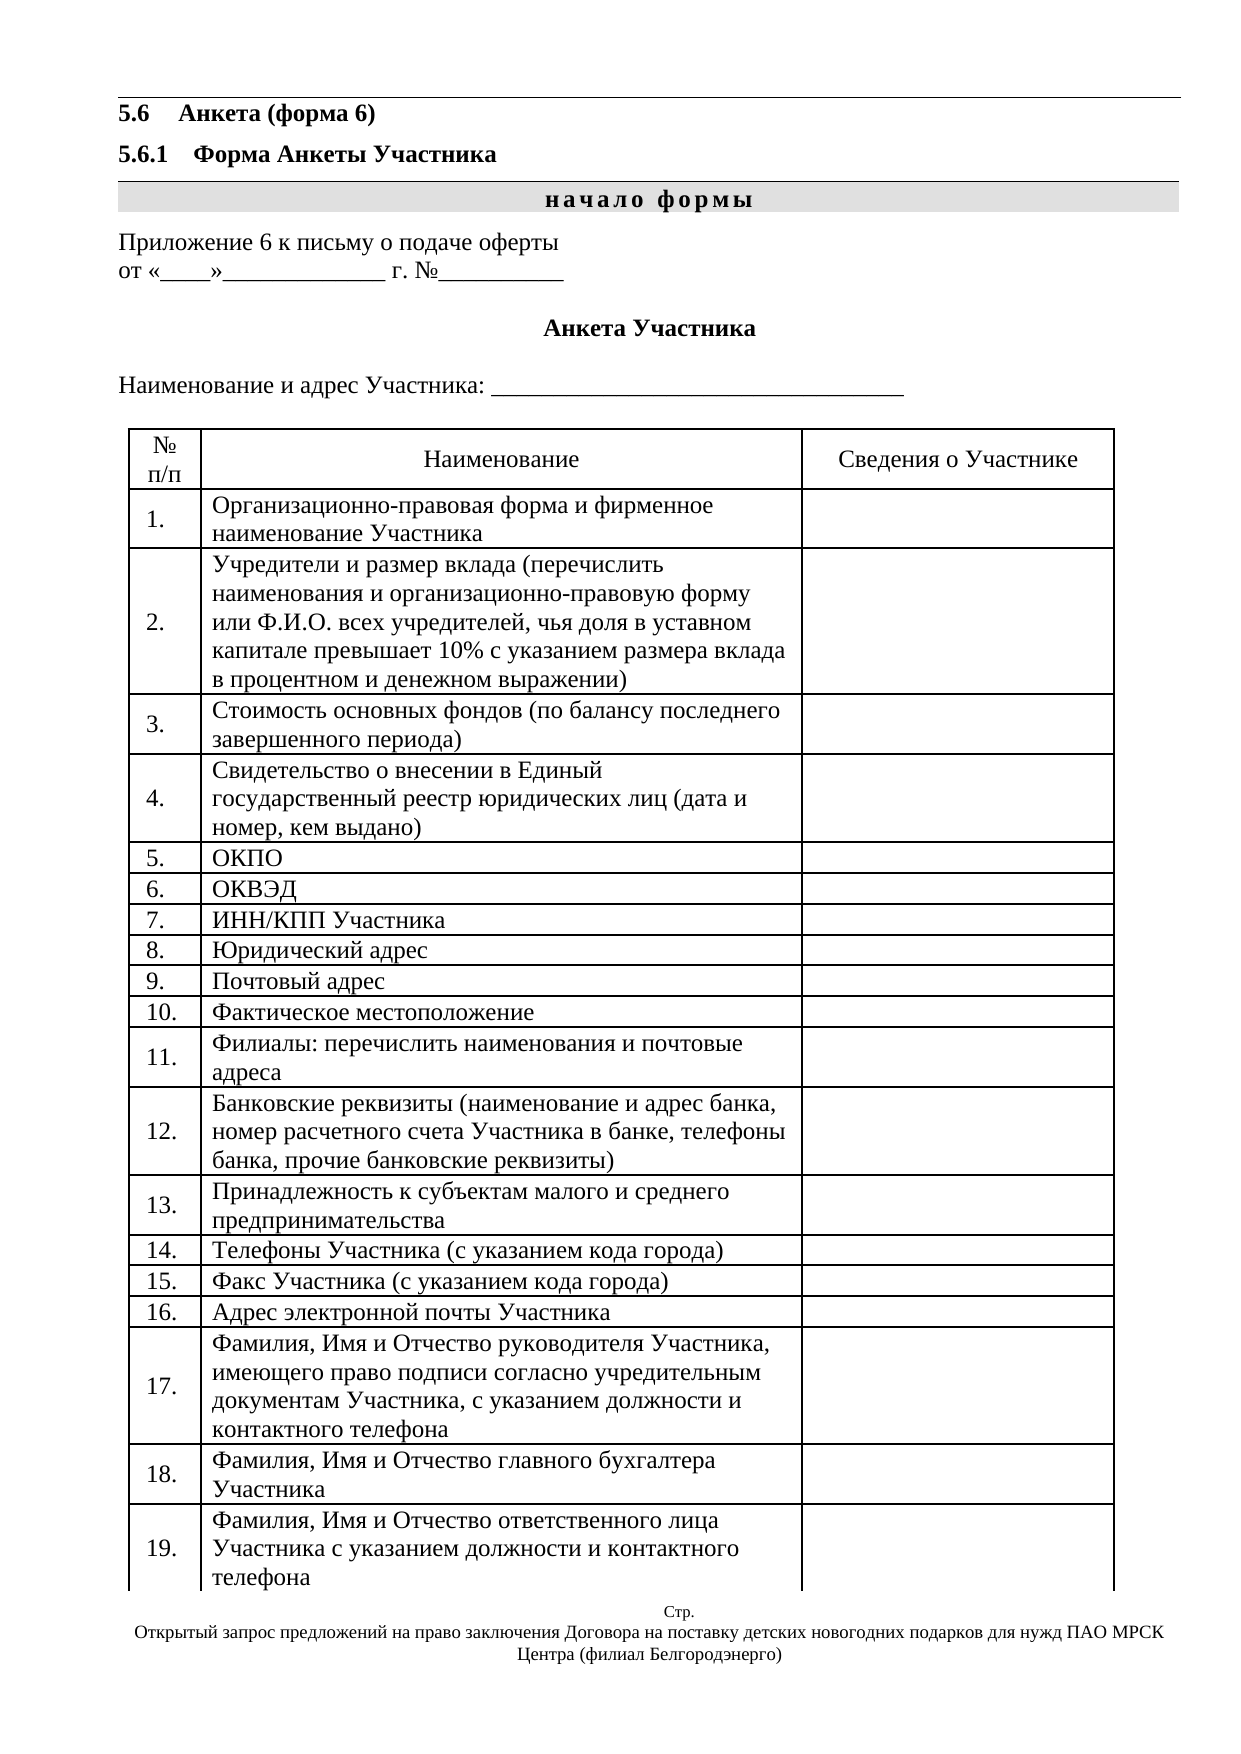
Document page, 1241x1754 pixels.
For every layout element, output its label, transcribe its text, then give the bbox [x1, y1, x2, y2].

table_cell Фамилия, Имя и Отчество ответственного лица Участника с указанием должности и контактного телефона [202, 1505, 801, 1591]
table_cell Филиалы: перечислить наименования и почтовые адреса [202, 1028, 801, 1086]
table_cell [130, 905, 200, 933]
table_cell [130, 549, 200, 693]
table_cell Свидетельство о внесении в Единый государственный реестр юридических лиц (дата и номер, кем выдано) [202, 755, 801, 841]
table_cell [130, 755, 200, 841]
table_cell [803, 1236, 1113, 1264]
table_cell [803, 1088, 1113, 1174]
table_cell Принадлежность к субъектам малого и среднего предпринимательства [202, 1176, 801, 1233]
table_header Сведения о Участнике [803, 430, 1113, 488]
table_cell Адрес электронной почты Участника [202, 1297, 801, 1326]
table_cell ОКВЭД [202, 874, 801, 903]
table_cell Фамилия, Имя и Отчество главного бухгалтера Участника [202, 1445, 801, 1503]
table_cell [803, 936, 1113, 964]
table_cell [130, 1297, 200, 1326]
table_cell [803, 755, 1113, 841]
table_cell [803, 490, 1113, 547]
table_cell [803, 695, 1113, 753]
table_cell Факс Участника (с указанием кода города) [202, 1266, 801, 1295]
table_cell Фамилия, Имя и Отчество руководителя Участника, имеющего право подписи согласно учредительным документам Участника, с указанием должности и контактного телефона [202, 1328, 801, 1443]
table_cell [130, 936, 200, 964]
table_cell [130, 1028, 200, 1086]
text Приложение 6 к письму о подаче оферты от «____»_____________ г. №__________ [118, 227, 1181, 284]
table_header Наименование [202, 430, 801, 488]
table_cell [130, 1236, 200, 1264]
table_cell [130, 490, 200, 547]
table_cell [130, 1088, 200, 1174]
table_cell Телефоны Участника (с указанием кода города) [202, 1236, 801, 1264]
table_cell [130, 874, 200, 903]
subtitle Анкета (форма 6) [118, 98, 1181, 127]
table_cell [130, 843, 200, 872]
table_cell [803, 549, 1113, 693]
table_cell [803, 966, 1113, 995]
table_cell [803, 843, 1113, 872]
table_cell [130, 1176, 200, 1233]
table_cell [803, 1445, 1113, 1503]
table_cell [130, 1445, 200, 1503]
table_cell Стоимость основных фондов (по балансу последнего завершенного периода) [202, 695, 801, 753]
table_cell [803, 1176, 1113, 1233]
table_cell [803, 1266, 1113, 1295]
table_cell [803, 905, 1113, 933]
table_cell [803, 874, 1113, 903]
table_cell [803, 997, 1113, 1026]
table_cell [803, 1505, 1113, 1591]
table_cell [130, 966, 200, 995]
table_cell ОКПО [202, 843, 801, 872]
table_cell [130, 997, 200, 1026]
table_cell [803, 1028, 1113, 1086]
table_cell Организационно-правовая форма и фирменное наименование Участника [202, 490, 801, 547]
table_cell Банковские реквизиты (наименование и адрес банка, номер расчетного счета Участника в банке, телефоны банка, прочие банковские реквизиты) [202, 1088, 801, 1174]
text Наименование и адрес Участника: _________________________________ [118, 371, 1181, 399]
table_cell [130, 1328, 200, 1443]
table_cell [130, 1266, 200, 1295]
subtitle Форма Анкеты Участника [118, 139, 1181, 168]
table_header № п/п [130, 430, 200, 488]
table_cell ИНН/КПП Участника [202, 905, 801, 933]
table_cell Фактическое местоположение [202, 997, 801, 1026]
table_cell Учредители и размер вклада (перечислить наименования и организационно-правовую форму или Ф.И.О. всех учредителей, чья доля в уставном капитале превышает 10% с указанием размера вклада в процентном и денежном выражении) [202, 549, 801, 693]
text начало формы [118, 182, 1179, 212]
table_cell [130, 1505, 200, 1591]
table_cell [803, 1297, 1113, 1326]
table_cell [803, 1328, 1113, 1443]
text Анкета Участника [118, 313, 1181, 342]
table_cell Почтовый адрес [202, 966, 801, 995]
table_cell Юридический адрес [202, 936, 801, 964]
table_cell [130, 695, 200, 753]
